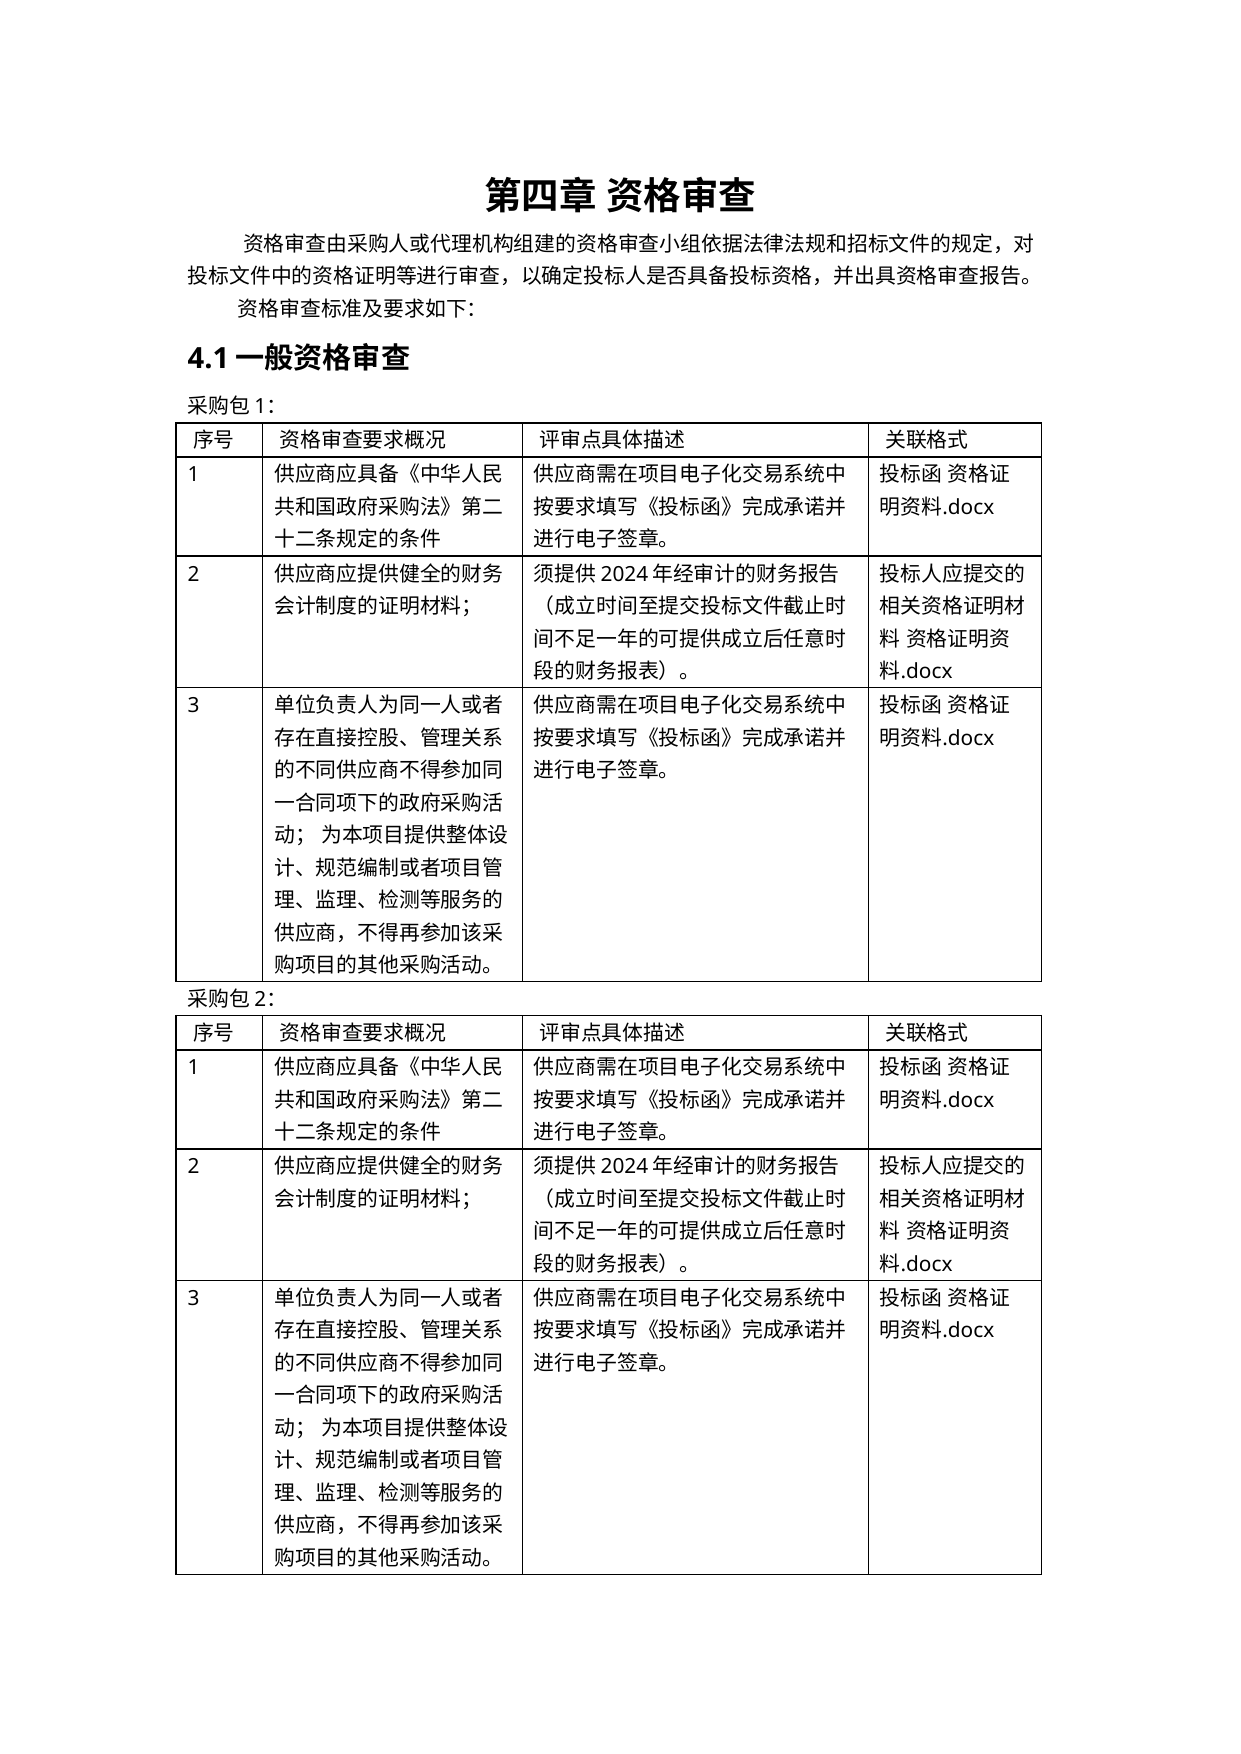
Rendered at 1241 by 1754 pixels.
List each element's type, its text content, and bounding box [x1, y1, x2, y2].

table_cell 供应商应具备《中华人民共和国政府采购法》第二十二条规定的条件 [263, 1051, 522, 1148]
table_cell 单位负责人为同一人或者存在直接控股、管理关系的不同供应商不得参加同一合同项下的政府采购活动； 为本项目提供整体设计、规范编制或者项目管理、监理、检测等服务的供应商，不得再参加该采购项目的其他采购活动。 [263, 688, 522, 981]
text 资格审查由采购人或代理机构组建的资格审查小组依据法律法规和招标文件的规定，对投标文件中的资格证明等进行审查，以确定投标人是否具备投标资格，并出具资格审查报告。 [187, 227, 1053, 292]
table_cell 1 [177, 458, 262, 555]
table_cell 单位负责人为同一人或者存在直接控股、管理关系的不同供应商不得参加同一合同项下的政府采购活动； 为本项目提供整体设计、规范编制或者项目管理、监理、检测等服务的供应商，不得再参加该采购项目的其他采购活动。 [263, 1281, 522, 1573]
table_cell 供应商应提供健全的财务会计制度的证明材料； [263, 557, 522, 687]
table_header 关联格式 [869, 424, 1041, 456]
table_cell 供应商需在项目电子化交易系统中按要求填写《投标函》完成承诺并进行电子签章。 [523, 1281, 868, 1573]
table_cell 供应商应提供健全的财务会计制度的证明材料； [263, 1150, 522, 1279]
table_cell 2 [177, 557, 262, 687]
text 采购包1： [187, 389, 1053, 422]
table_cell 供应商需在项目电子化交易系统中按要求填写《投标函》完成承诺并进行电子签章。 [523, 1051, 868, 1148]
table_cell 投标人应提交的相关资格证明材料 资格证明资料.docx [869, 557, 1041, 687]
table_header 资格审查要求概况 [263, 1016, 522, 1049]
table_cell 投标函 资格证明资料.docx [869, 458, 1041, 555]
table_cell 投标函 资格证明资料.docx [869, 688, 1041, 981]
table_header 评审点具体描述 [523, 1016, 868, 1049]
table_cell 须提供2024年经审计的财务报告（成立时间至提交投标文件截止时间不足一年的可提供成立后任意时段的财务报表）。 [523, 557, 868, 687]
table_cell 投标人应提交的相关资格证明材料 资格证明资料.docx [869, 1150, 1041, 1279]
table_header 序号 [177, 1016, 262, 1049]
table_cell 3 [177, 688, 262, 981]
table_cell 供应商需在项目电子化交易系统中按要求填写《投标函》完成承诺并进行电子签章。 [523, 688, 868, 981]
table_cell 投标函 资格证明资料.docx [869, 1051, 1041, 1148]
text 采购包2： [187, 982, 1053, 1015]
table_cell 2 [177, 1150, 262, 1279]
table_header 关联格式 [869, 1016, 1041, 1049]
table_header 资格审查要求概况 [263, 424, 522, 456]
table_header 评审点具体描述 [523, 424, 868, 456]
table_cell 须提供2024年经审计的财务报告（成立时间至提交投标文件截止时间不足一年的可提供成立后任意时段的财务报表）。 [523, 1150, 868, 1279]
table_header 序号 [177, 424, 262, 456]
table_cell 供应商需在项目电子化交易系统中按要求填写《投标函》完成承诺并进行电子签章。 [523, 458, 868, 555]
text 第四章 资格审查 [187, 162, 1053, 227]
table_cell 供应商应具备《中华人民共和国政府采购法》第二十二条规定的条件 [263, 458, 522, 555]
table_cell 投标函 资格证明资料.docx [869, 1281, 1041, 1573]
table_cell 3 [177, 1281, 262, 1573]
table_cell 1 [177, 1051, 262, 1148]
text 资格审查标准及要求如下： [187, 292, 1053, 324]
text 4.1一般资格审查 [187, 324, 1053, 389]
